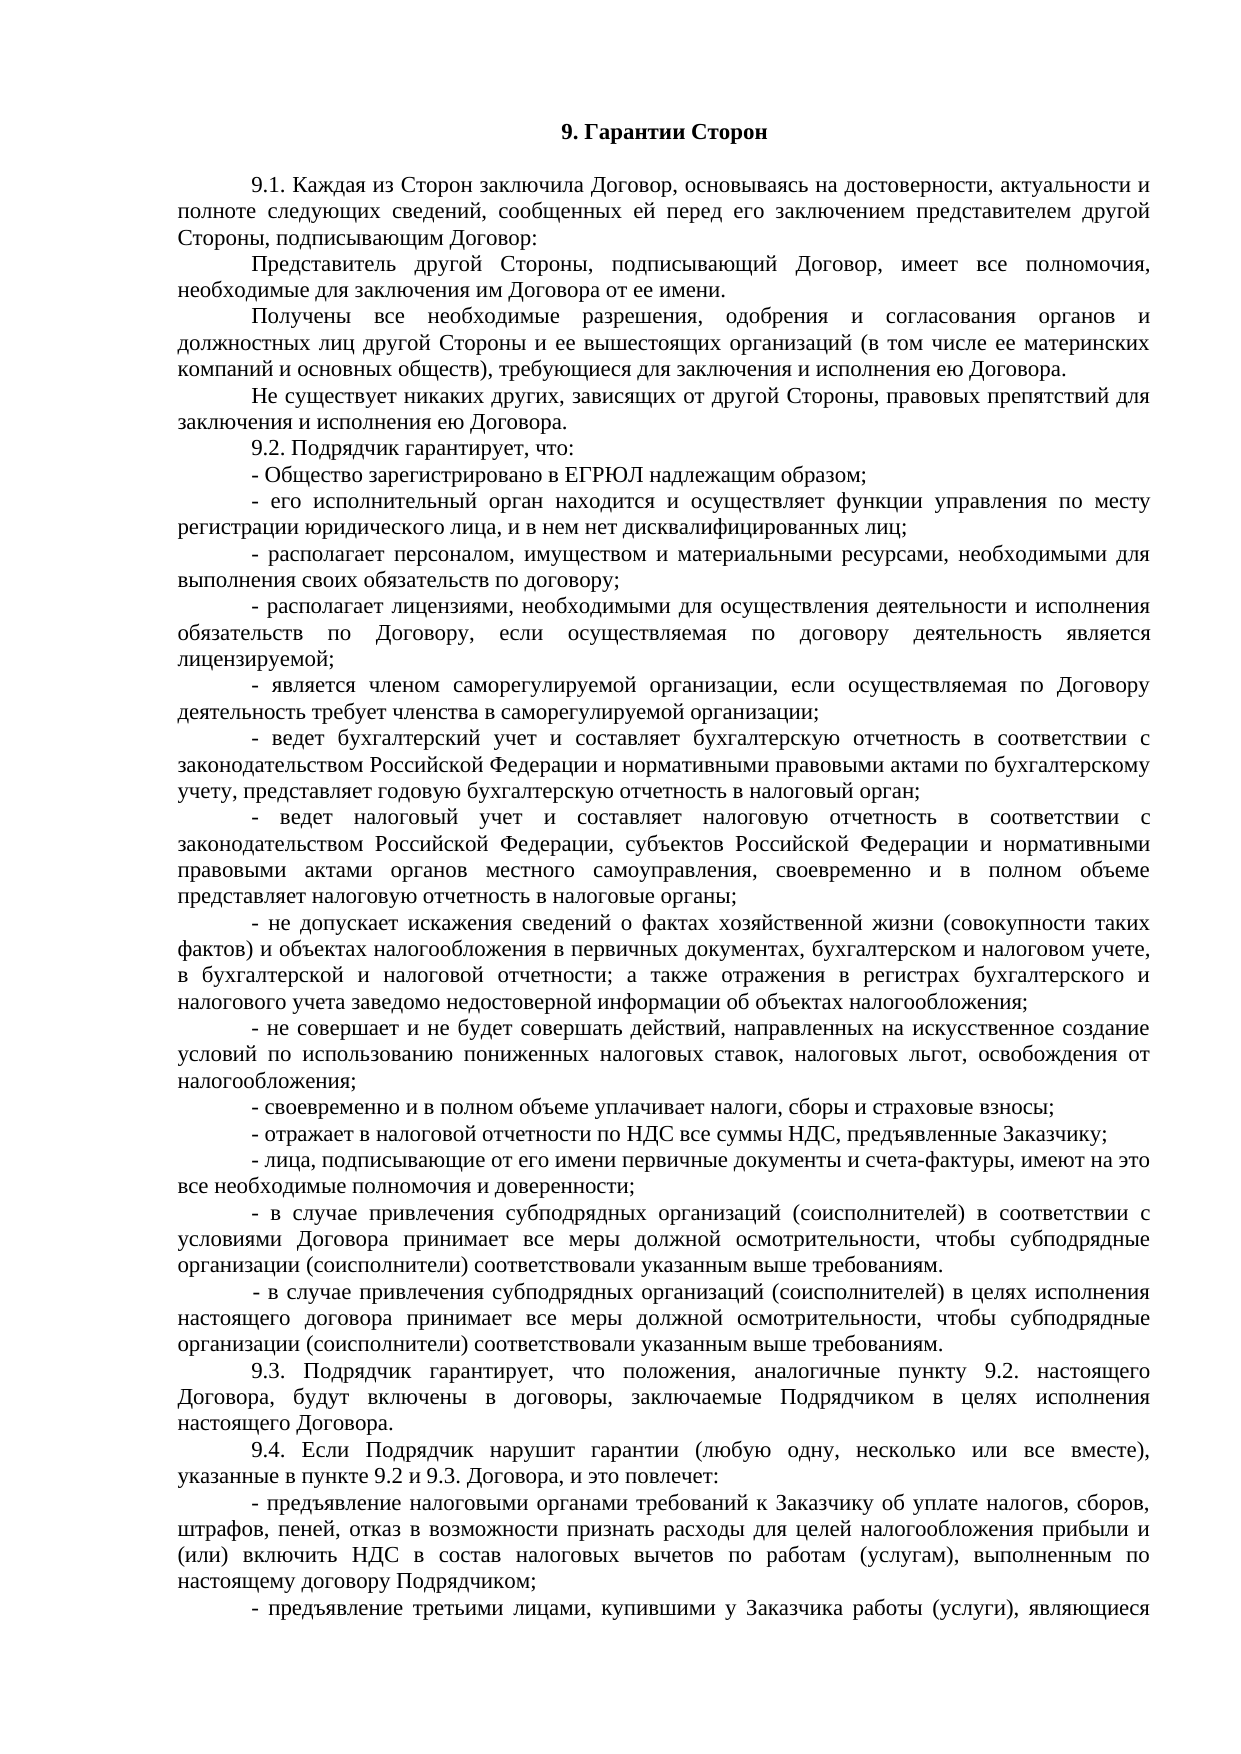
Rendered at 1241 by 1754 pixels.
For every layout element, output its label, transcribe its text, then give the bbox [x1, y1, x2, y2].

text - отражает в налоговой отчетности по НДС все суммы НДС, предъявленные Заказчику; [177, 1119, 1152, 1146]
text Представитель другой Стороны, подписывающий Договор, имеет все полномочия, необходимые для заключения им Договора от ее имени. [177, 250, 1152, 303]
text 9.2. Подрядчик гарантирует, что: [177, 434, 1152, 461]
text - ведет бухгалтерский учет и составляет бухгалтерскую отчетность в соответствии с законодательством Российской Федерации и нормативными правовыми актами по бухгалтерскому учету, представляет годовую бухгалтерскую отчетность в налоговый орган; [177, 724, 1152, 803]
text Не существует никаких других, зависящих от другой Стороны, правовых препятствий для заключения и исполнения ею Договора. [177, 382, 1152, 434]
text - не допускает искажения сведений о фактах хозяйственной жизни (совокупности таких фактов) и объектах налогообложения в первичных документах, бухгалтерском и налоговом учете, в бухгалтерской и налоговой отчетности; а также отражения в регистрах бухгалтерского и налогового учета заведомо недостоверной информации об объектах налогообложения; [177, 909, 1152, 1014]
text 9.1. Каждая из Сторон заключила Договор, основываясь на достоверности, актуальности и полноте следующих сведений, сообщенных ей перед его заключением представителем другой Стороны, подписывающим Договор: [177, 171, 1152, 250]
text - Общество зарегистрировано в ЕГРЮЛ надлежащим образом; [177, 461, 1152, 487]
text - ведет налоговый учет и составляет налоговую отчетность в соответствии с законодательством Российской Федерации, субъектов Российской Федерации и нормативными правовыми актами органов местного самоуправления, своевременно и в полном объеме представляет налоговую отчетность в налоговые органы; [177, 803, 1152, 909]
text - лица, подписывающие от его имени первичные документы и счета-фактуры, имеют на это все необходимые полномочия и доверенности; [177, 1146, 1152, 1199]
text - в случае привлечения субподрядных организаций (соисполнителей) в соответствии с условиями Договора принимает все меры должной осмотрительности, чтобы субподрядные организации (соисполнители) соответствовали указанным выше требованиям. [177, 1199, 1152, 1278]
text - в случае привлечения субподрядных организаций (соисполнителей) в целях исполнения настоящего договора принимает все меры должной осмотрительности, чтобы субподрядные организации (соисполнители) соответствовали указанным выше требованиям. [177, 1278, 1152, 1357]
text 9.3. Подрядчик гарантирует, что положения, аналогичные пункту 9.2. настоящего Договора, будут включены в договоры, заключаемые Подрядчиком в целях исполнения настоящего Договора. [177, 1357, 1152, 1436]
text - располагает лицензиями, необходимыми для осуществления деятельности и исполнения обязательств по Договору, если осуществляемая по договору деятельность является лицензируемой; [177, 592, 1152, 672]
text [177, 1594, 1152, 1620]
text - не совершает и не будет совершать действий, направленных на искусственное создание условий по использованию пониженных налоговых ставок, налоговых льгот, освобождения от налогообложения; [177, 1014, 1152, 1093]
text - предъявление налоговыми органами требований к Заказчику об уплате налогов, сборов, штрафов, пеней, отказ в возможности признать расходы для целей налогообложения прибыли и (или) включить НДС в состав налоговых вычетов по работам (услугам), выполненным по настоящему договору Подрядчиком; [177, 1488, 1152, 1594]
text - своевременно и в полном объеме уплачивает налоги, сборы и страховые взносы; [177, 1093, 1152, 1119]
text 9. Гарантии Сторон [177, 118, 1152, 144]
text - располагает персоналом, имуществом и материальными ресурсами, необходимыми для выполнения своих обязательств по договору; [177, 540, 1152, 592]
text - является членом саморегулируемой организации, если осуществляемая по Договору деятельность требует членства в саморегулируемой организации; [177, 672, 1152, 724]
text 9.4. Если Подрядчик нарушит гарантии (любую одну, несколько или все вместе), указанные в пункте 9.2 и 9.3. Договора, и это повлечет: [177, 1436, 1152, 1488]
text - его исполнительный орган находится и осуществляет функции управления по месту регистрации юридического лица, и в нем нет дисквалифицированных лиц; [177, 487, 1152, 540]
text Получены все необходимые разрешения, одобрения и согласования органов и должностных лиц другой Стороны и ее вышестоящих организаций (в том числе ее материнских компаний и основных обществ), требующиеся для заключения и исполнения ею Договора. [177, 303, 1152, 382]
